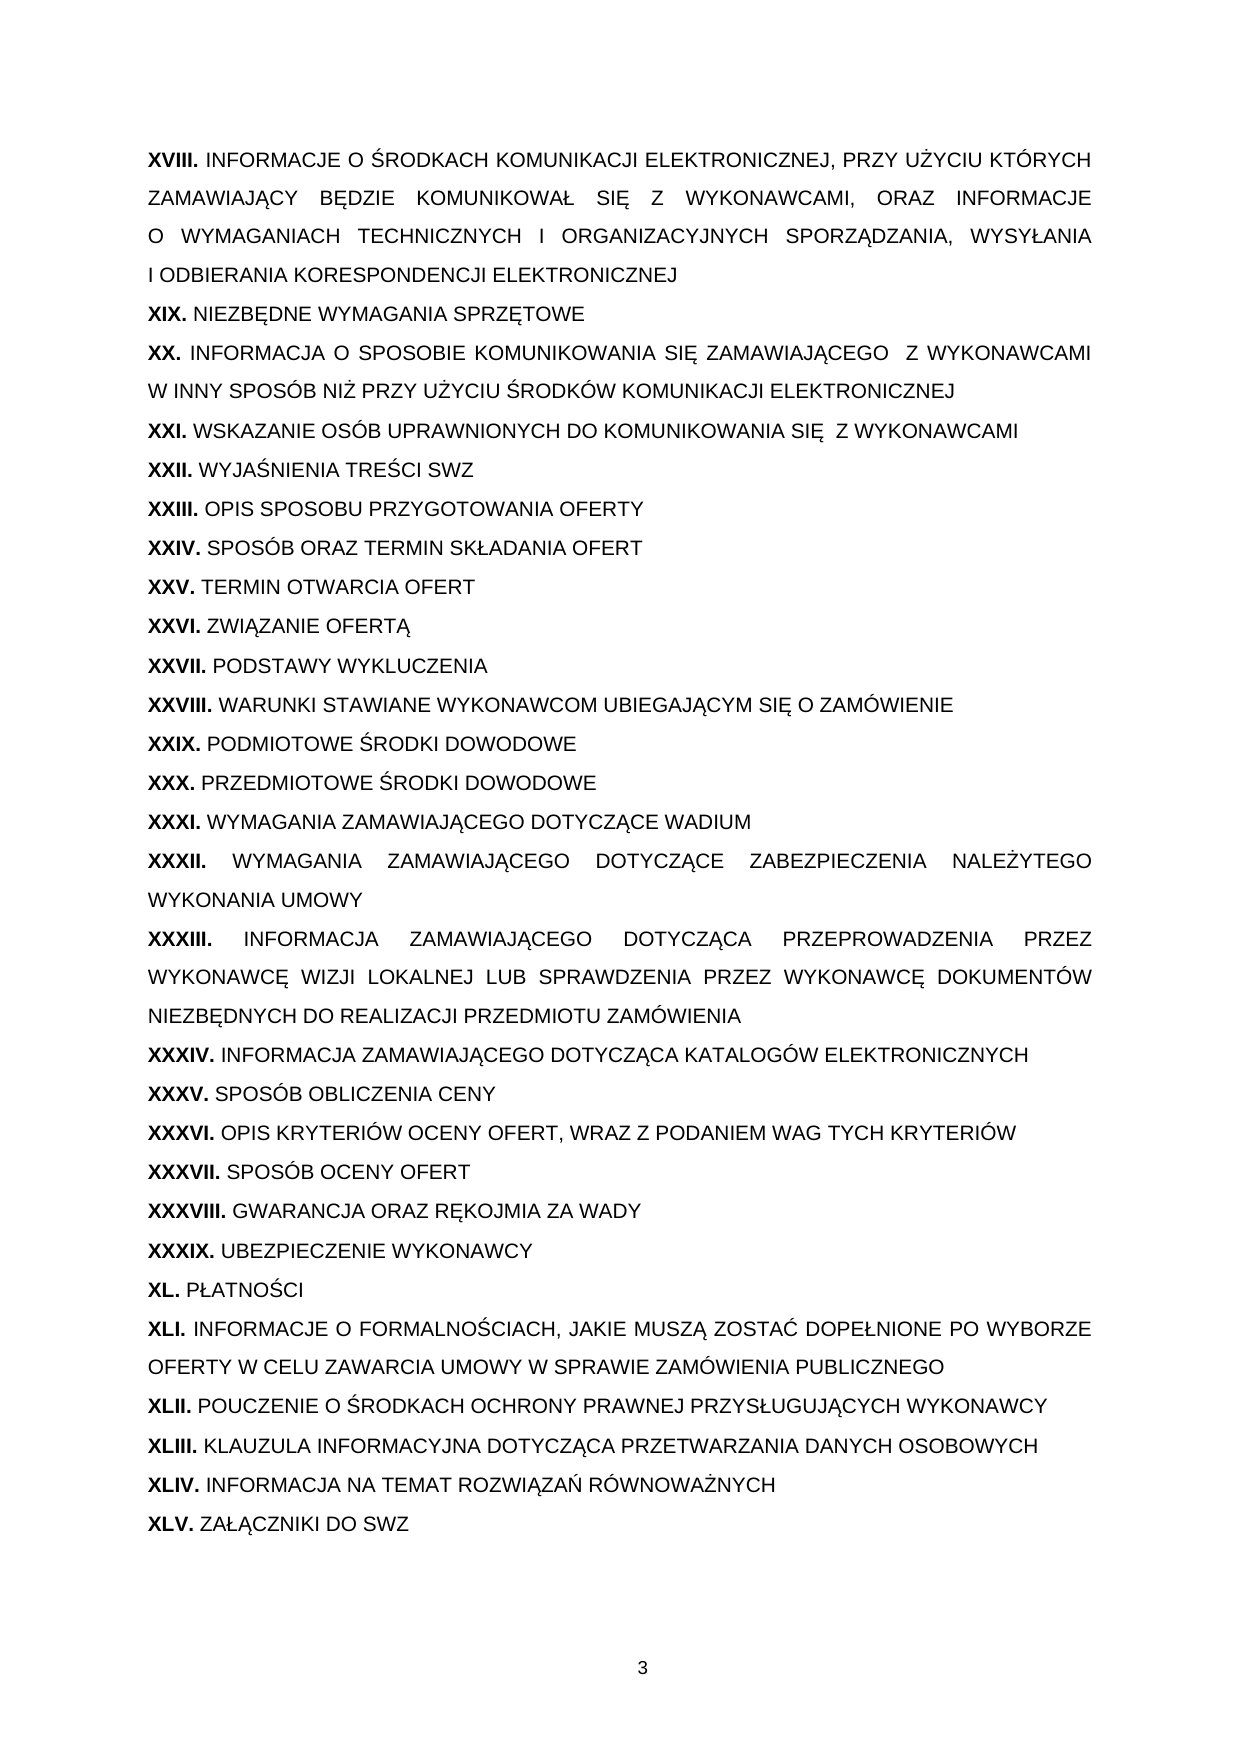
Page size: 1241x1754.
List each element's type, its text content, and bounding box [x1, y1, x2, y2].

text XXII. WYJAŚNIENIA TREŚCI SWZ [148, 458, 1093, 482]
text XXXIII. INFORMACJA ZAMAWIAJĄCEGO DOTYCZĄCA PRZEPROWADZENIA PRZEZ WYKONAWCĘ WIZJI LOKALNEJ LUB SPRAWDZENIA PRZEZ WYKONAWCĘ DOKUMENTÓW NIEZBĘDNYCH DO REALIZACJI PRZEDMIOTU ZAMÓWIENIA [148, 927, 1093, 1027]
text XXXIX. UBEZPIECZENIE WYKONAWCY [148, 1238, 1093, 1262]
text XIX. NIEZBĘDNE WYMAGANIA SPRZĘTOWE [148, 302, 1093, 326]
text XXXV. SPOSÓB OBLICZENIA CENY [148, 1082, 1093, 1106]
text XXX. PRZEDMIOTOWE ŚRODKI DOWODOWE [148, 771, 1093, 795]
text XXXII. WYMAGANIA ZAMAWIAJĄCEGO DOTYCZĄCE ZABEZPIECZENIA NALEŻYTEGO WYKONANIA UMOWY [148, 849, 1093, 912]
text XLV. ZAŁĄCZNIKI DO SWZ [148, 1512, 1093, 1536]
text XXVI. ZWIĄZANIE OFERTĄ [148, 614, 1093, 638]
text XL. PŁATNOŚCI [148, 1278, 1093, 1302]
text XVIII. INFORMACJE O ŚRODKACH KOMUNIKACJI ELEKTRONICZNEJ, PRZY UŻYCIU KTÓRYCH ZAMAWIAJĄCY BĘDZIE KOMUNIKOWAŁ SIĘ Z WYKONAWCAMI, ORAZ INFORMACJE O WYMAGANIACH TECHNICZNYCH I ORGANIZACYJNYCH SPORZĄDZANIA, WYSYŁANIA I ODBIERANIA KORESPONDENCJI ELEKTRONICZNEJ [148, 148, 1093, 287]
text XXXVI. OPIS KRYTERIÓW OCENY OFERT, WRAZ Z PODANIEM WAG TYCH KRYTERIÓW [148, 1121, 1093, 1145]
text XX. INFORMACJA O SPOSOBIE KOMUNIKOWANIA SIĘ ZAMAWIAJĄCEGO Z WYKONAWCAMI W INNY SPOSÓB NIŻ PRZY UŻYCIU ŚRODKÓW KOMUNIKACJI ELEKTRONICZNEJ [148, 341, 1093, 403]
text XXXVII. SPOSÓB OCENY OFERT [148, 1160, 1093, 1184]
text XXIV. SPOSÓB ORAZ TERMIN SKŁADANIA OFERT [148, 536, 1093, 560]
text XXIX. PODMIOTOWE ŚRODKI DOWODOWE [148, 732, 1093, 756]
text XLII. POUCZENIE O ŚRODKACH OCHRONY PRAWNEJ PRZYSŁUGUJĄCYCH WYKONAWCY [148, 1394, 1093, 1418]
text XLIV. INFORMACJA NA TEMAT ROZWIĄZAŃ RÓWNOWAŻNYCH [148, 1473, 1093, 1497]
text XXXVIII. GWARANCJA ORAZ RĘKOJMIA ZA WADY [148, 1199, 1093, 1223]
text XXVIII. WARUNKI STAWIANE WYKONAWCOM UBIEGAJĄCYM SIĘ O ZAMÓWIENIE [148, 693, 1093, 717]
text XXXI. WYMAGANIA ZAMAWIAJĄCEGO DOTYCZĄCE WADIUM [148, 810, 1093, 834]
text XXXIV. INFORMACJA ZAMAWIAJĄCEGO DOTYCZĄCA KATALOGÓW ELEKTRONICZNYCH [148, 1043, 1093, 1067]
text XXI. WSKAZANIE OSÓB UPRAWNIONYCH DO KOMUNIKOWANIA SIĘ Z WYKONAWCAMI [148, 418, 1093, 442]
text XLIII. KLAUZULA INFORMACYJNA DOTYCZĄCA PRZETWARZANIA DANYCH OSOBOWYCH [148, 1433, 1093, 1457]
text XLI. INFORMACJE O FORMALNOŚCIACH, JAKIE MUSZĄ ZOSTAĆ DOPEŁNIONE PO WYBORZE OFERTY W CELU ZAWARCIA UMOWY W SPRAWIE ZAMÓWIENIA PUBLICZNEGO [148, 1317, 1093, 1379]
text XXV. TERMIN OTWARCIA OFERT [148, 575, 1093, 599]
text XXVII. PODSTAWY WYKLUCZENIA [148, 653, 1093, 677]
text XXIII. OPIS SPOSOBU PRZYGOTOWANIA OFERTY [148, 497, 1093, 521]
